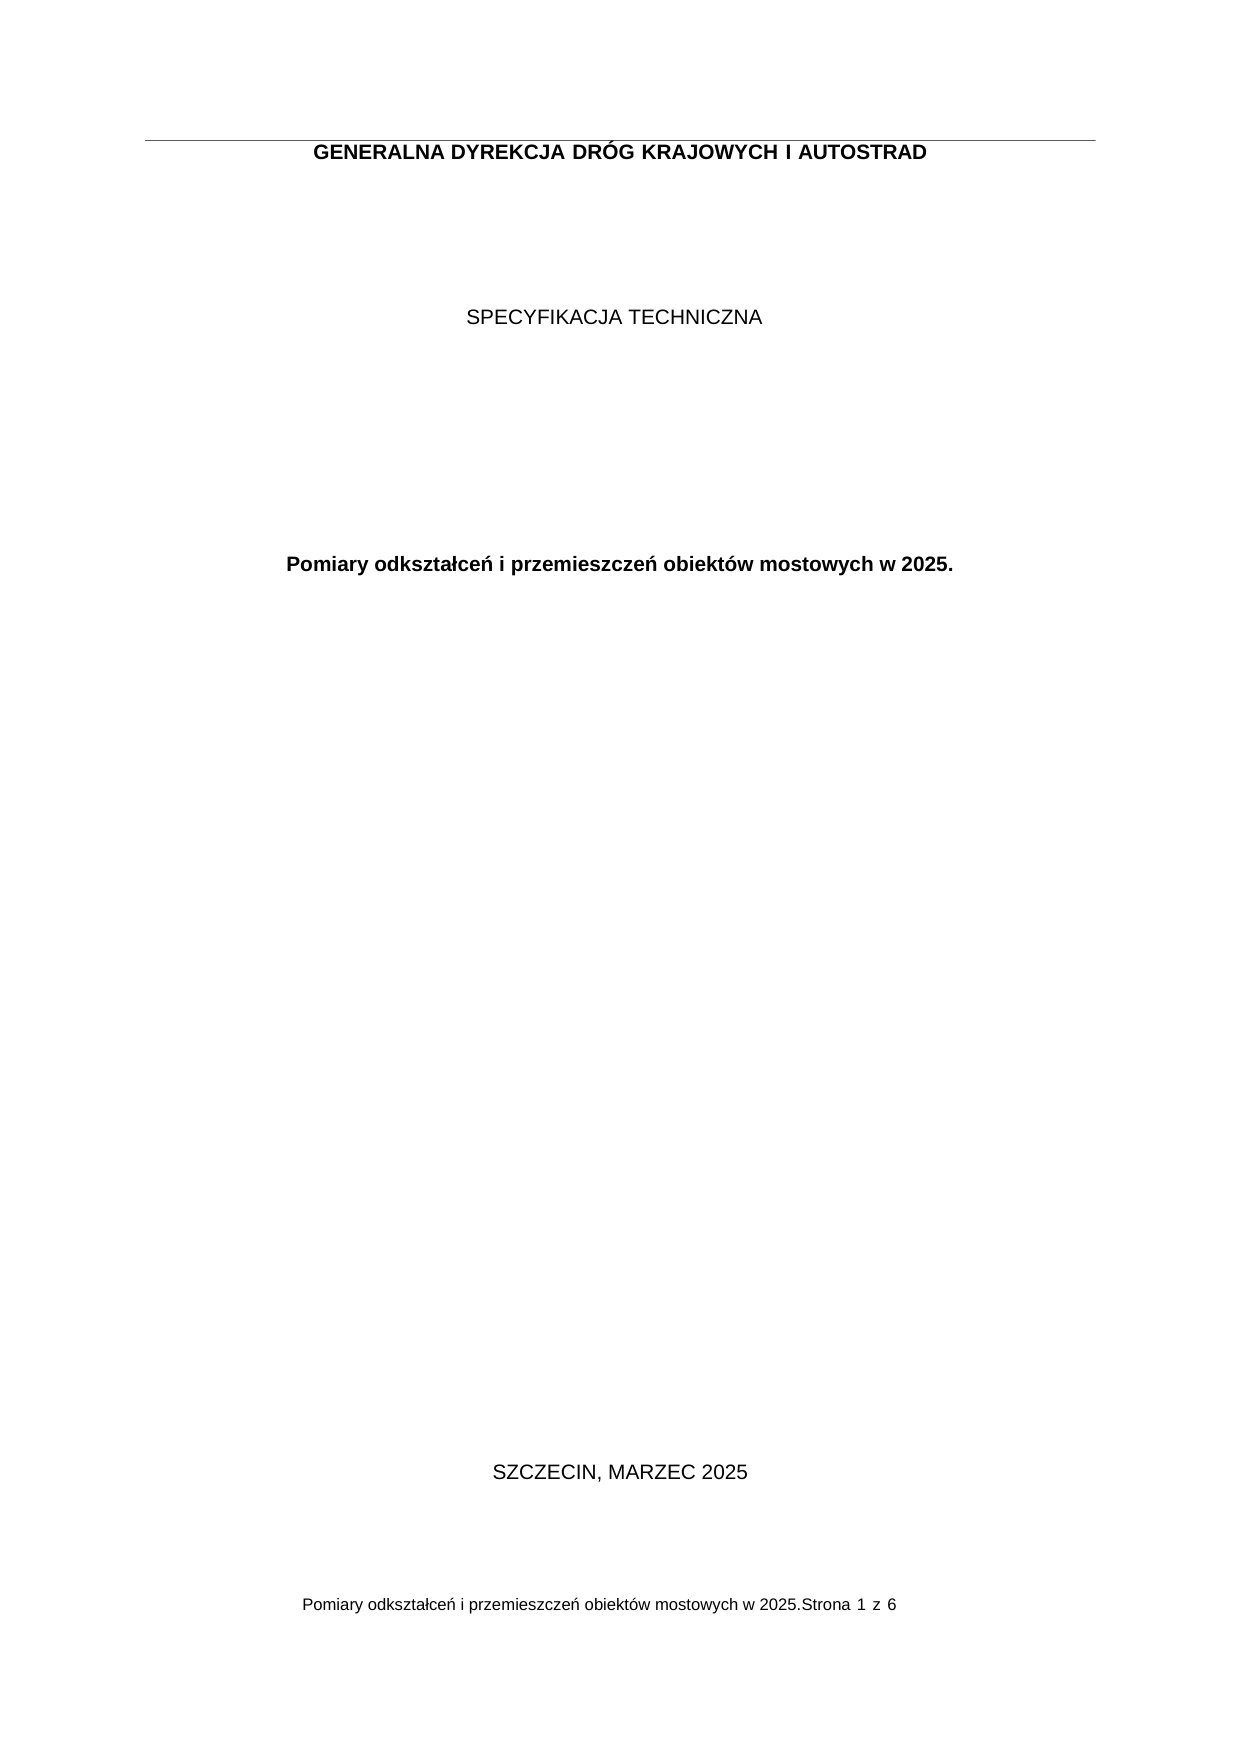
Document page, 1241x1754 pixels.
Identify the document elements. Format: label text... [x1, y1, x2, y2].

text Pomiary odkształceń i przemieszczeń obiektów mostowych w 2025. [135, 552, 1105, 576]
text GENERALNA DYREKCJA DRÓG KRAJOWYCH I AUTOSTRAD [135, 139, 1105, 163]
text SZCZECIN, MARZEC 2025 [135, 1459, 1105, 1483]
text SPECYFIKACJA TECHNICZNA [136, 304, 1093, 328]
